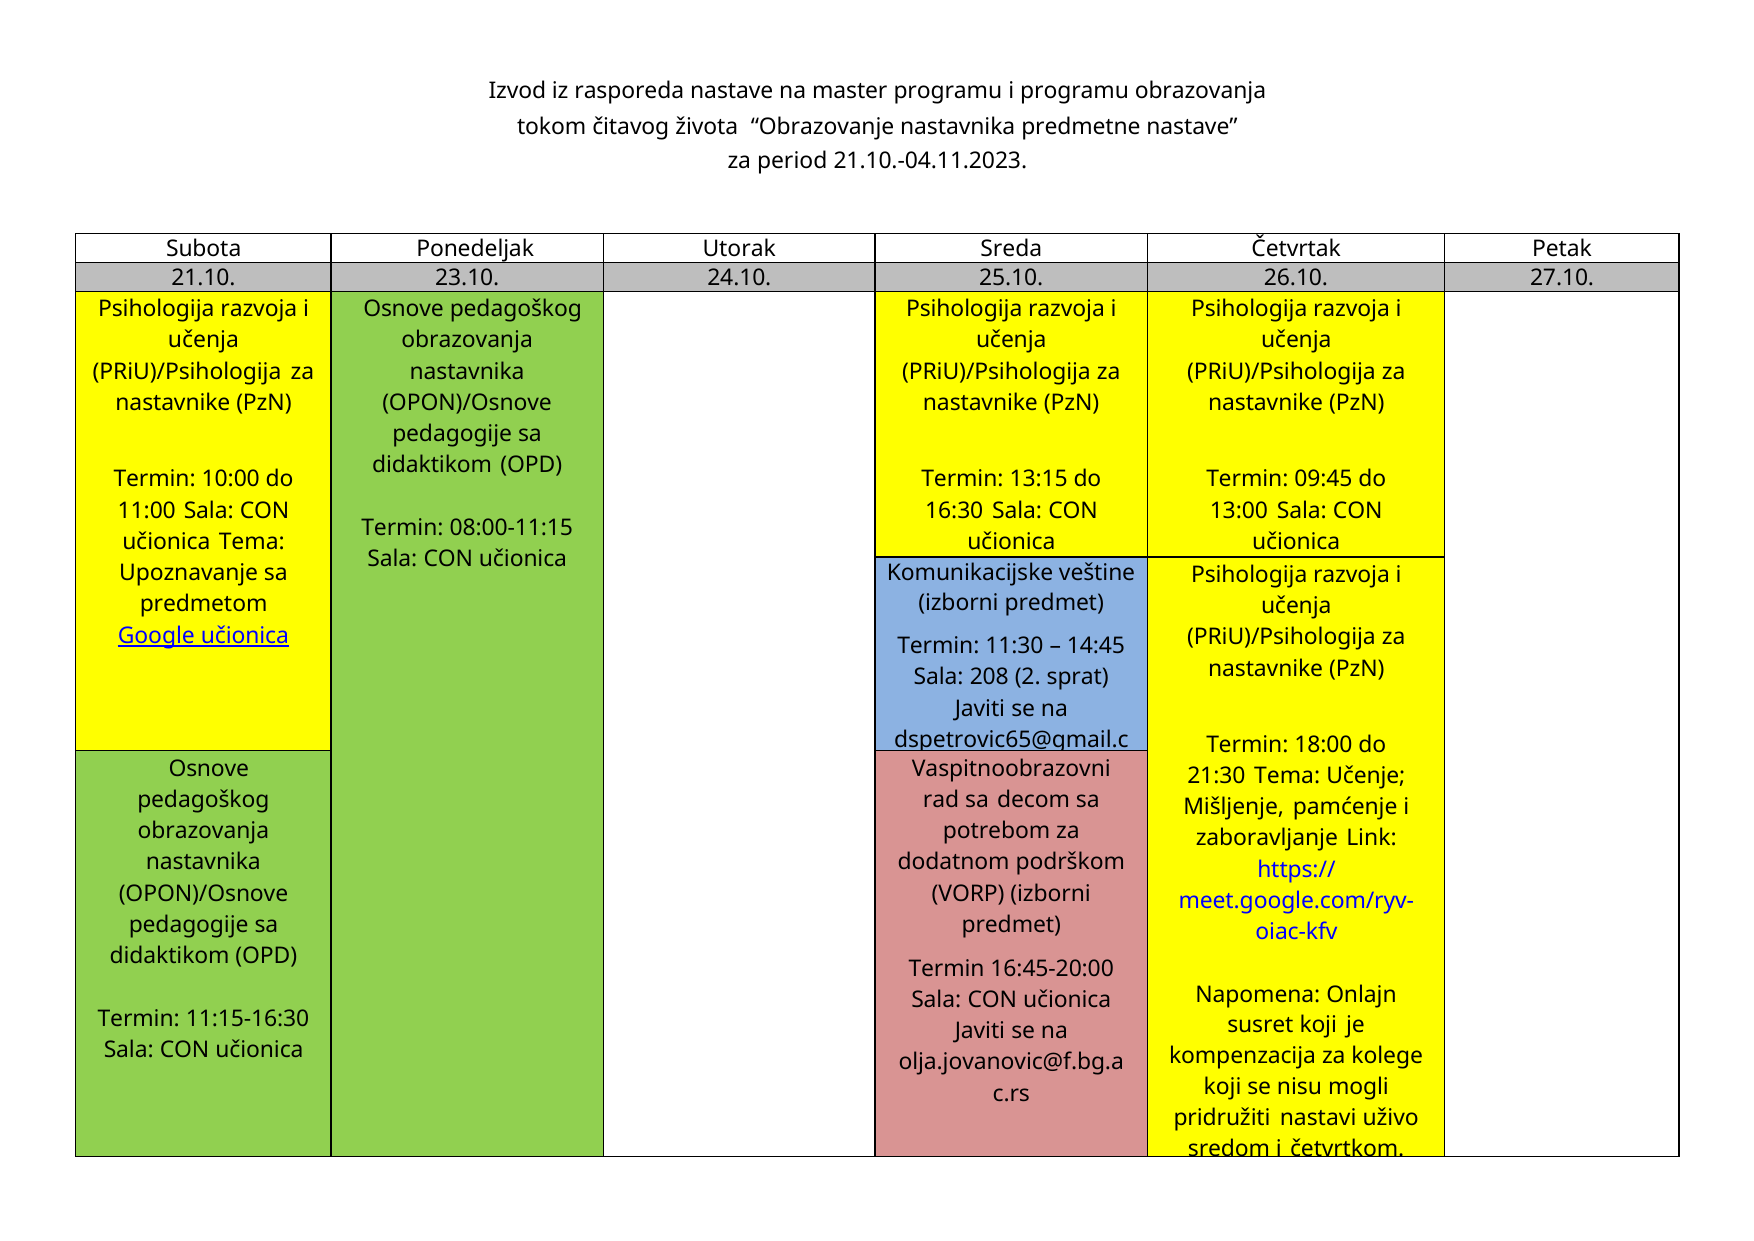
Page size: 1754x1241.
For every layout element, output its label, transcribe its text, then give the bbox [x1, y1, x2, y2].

table_cell [1445, 292, 1678, 1156]
text Izvod iz rasporeda nastave na master programu i programu obrazovanja tokom čitavog života “Obrazovanje nastavnika predmetne nastave” [488, 74, 1266, 141]
table_cell 27.10. [1445, 263, 1678, 291]
table_header Utorak [604, 234, 874, 262]
table_header Sreda [876, 234, 1147, 262]
table_cell 25.10. [876, 263, 1147, 291]
table_cell Psihologija razvoja i učenja (PRiU)/Psihologija za nastavnike (PzN) Termin: 10:00 do 11:00 Sala: CON učionica Tema: Upoznavanje sa predmetom Google učionica [76, 292, 330, 750]
table_header Četvrtak [1148, 234, 1444, 262]
table_cell Osnove pedagoškog obrazovanja nastavnika (OPON)/Osnove pedagogije sa didaktikom (OPD) Termin: 11:15-16:30 Sala: CON učionica [76, 751, 330, 1156]
table_header Ponedeljak [332, 234, 603, 262]
table_cell Psihologija razvoja i učenja (PRiU)/Psihologija za nastavnike (PzN) Termin: 09:45 do 13:00 Sala: CON učionica Tema: Mišljenje, pamćenje i zaboravljanje [1148, 292, 1444, 556]
table_cell 24.10. [604, 263, 874, 291]
table_cell Psihologija razvoja i učenja (PRiU)/Psihologija za nastavnike (PzN) Termin: 18:00 do 21:30 Tema: Učenje; Mišljenje, pamćenje i zaboravljanje Link: https://meet.google.com/ryv- oiac-kfv Napomena: Onlajn susret koji je kompenzacija za kolege koji se nisu mogli pridružiti nastavi uživo sredom i četvrtkom. [1148, 558, 1444, 1156]
table_header Subota [76, 234, 330, 262]
table_cell Komunikacijske veštine (izborni predmet) Termin: 11:30 – 14:45 Sala: 208 (2. sprat) Javiti se na dspetrovic65@gmail.com [876, 558, 1147, 750]
table_cell Vaspitnoobrazovni rad sa decom sa potrebom za dodatnom podrškom (VORP) (izborni predmet) Termin 16:45-20:00 Sala: CON učionica Javiti se na olja.jovanovic@f.bg.ac.rs [876, 751, 1147, 1156]
table_header Petak [1445, 234, 1678, 262]
table_cell Osnove pedagoškog obrazovanja nastavnika (OPON)/Osnove pedagogije sa didaktikom (OPD) Termin: 08:00-11:15 Sala: CON učionica [332, 292, 603, 1156]
table_cell 21.10. [76, 263, 330, 291]
text za period 21.10.-04.11.2023. [65, 146, 1689, 174]
table_cell Psihologija razvoja i učenja (PRiU)/Psihologija za nastavnike (PzN) Termin: 13:15 do 16:30 Sala: CON učionica Tema: Mišljenje, pamćenje i zaboravljanje [876, 292, 1147, 556]
table_cell 23.10. [332, 263, 603, 291]
table_cell 26.10. [1148, 263, 1444, 291]
table_cell [604, 292, 874, 1156]
